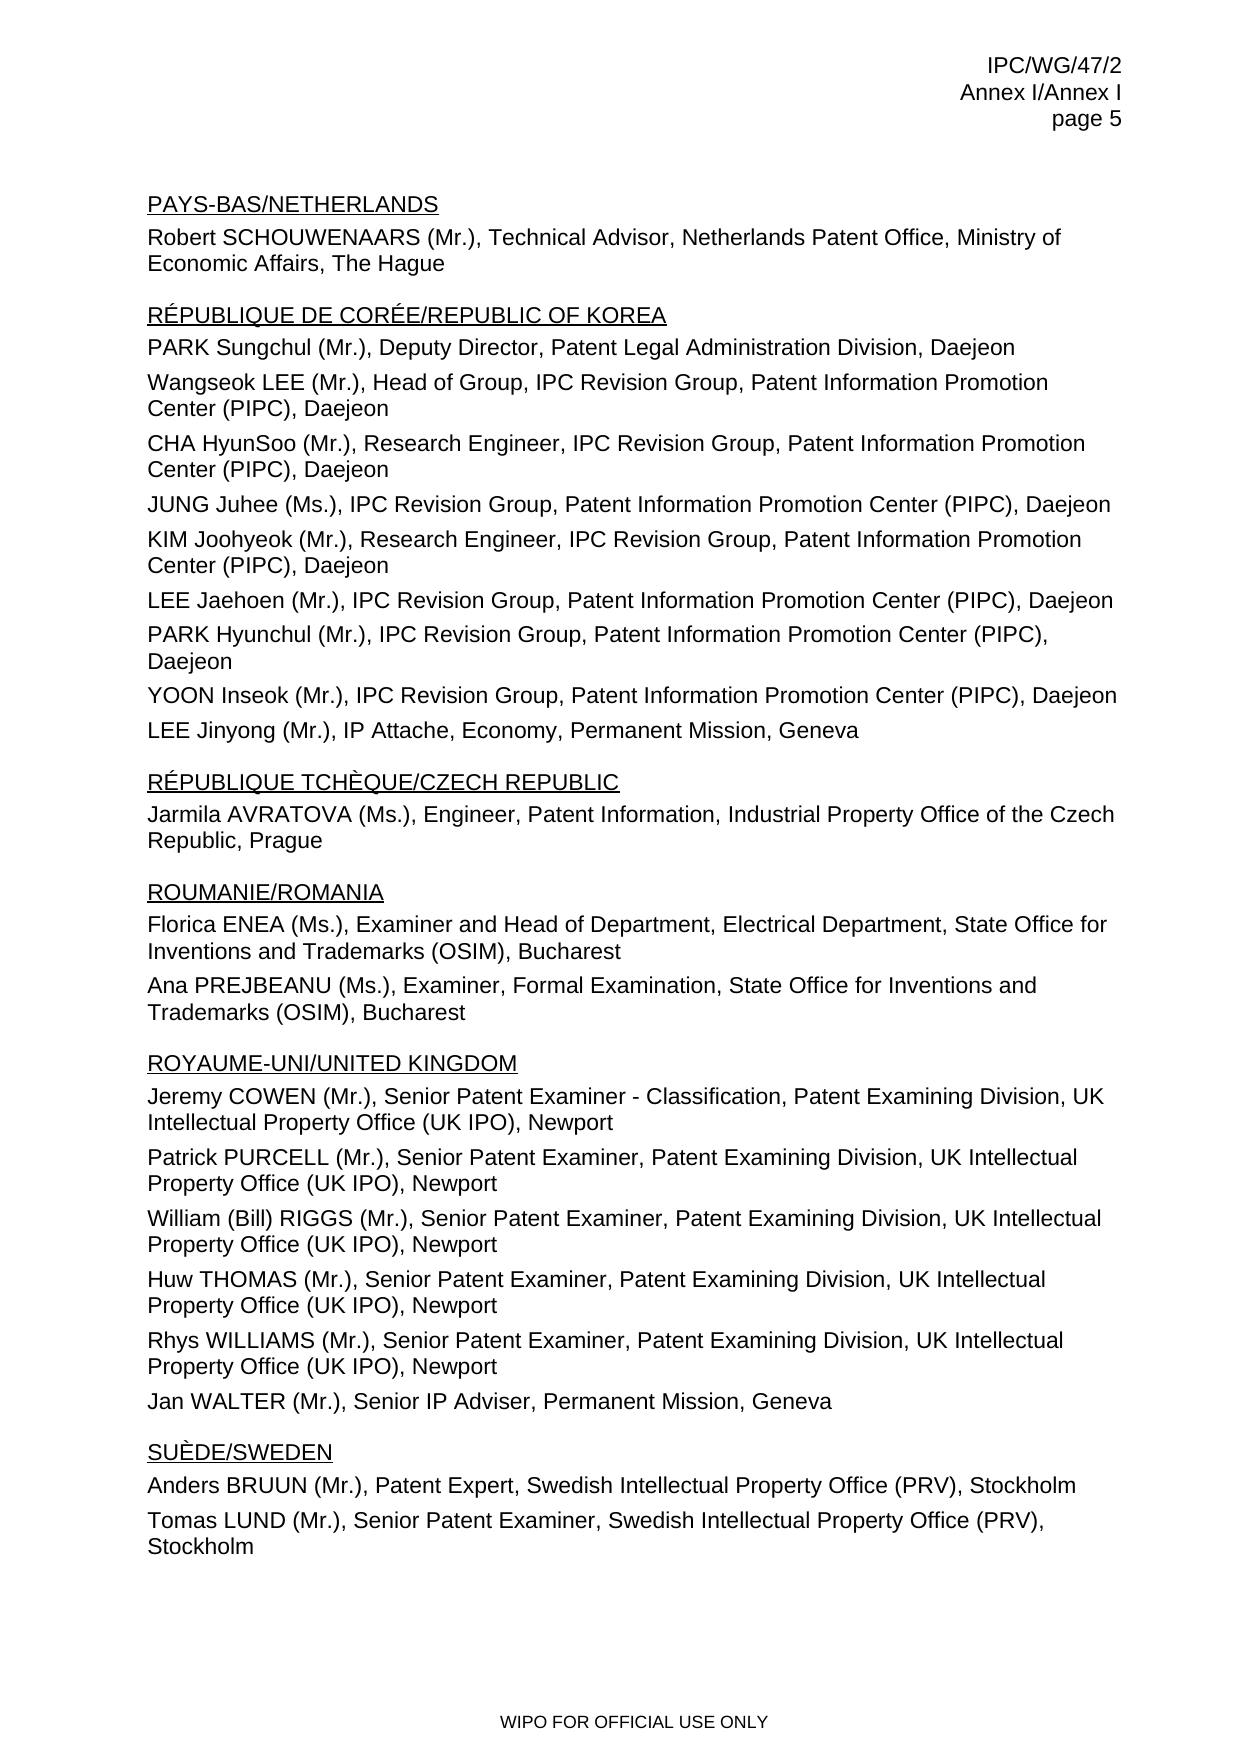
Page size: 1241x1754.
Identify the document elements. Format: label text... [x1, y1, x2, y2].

text Florica ENEA (Ms.), Examiner and Head of Department, Electrical Department, State Office for Inventions and Trademarks (OSIM), Bucharest [147, 911, 1122, 964]
subtitle ROYAUME-UNI/UNITED KINGDOM [147, 1050, 1122, 1076]
text Huw THOMAS (Mr.), Senior Patent Examiner, Patent Examining Division, UK Intellectual Property Office (UK IPO), Newport [147, 1266, 1122, 1318]
subtitle SUÈDE/SWEDEN [147, 1439, 1122, 1466]
text Ana PREJBEANU (Ms.), Examiner, Formal Examination, State Office for Inventions and Trademarks (OSIM), Bucharest [147, 972, 1122, 1025]
text LEE Jinyong (Mr.), IP Attache, Economy, Permanent Mission, Geneva [147, 717, 1122, 743]
text YOON Inseok (Mr.), IPC Revision Group, Patent Information Promotion Center (PIPC), Daejeon [147, 682, 1122, 709]
text Jeremy COWEN (Mr.), Senior Patent Examiner - Classification, Patent Examining Division, UK Intellectual Property Office (UK IPO), Newport [147, 1083, 1122, 1135]
text Jan WALTER (Mr.), Senior IP Adviser, Permanent Mission, Geneva [147, 1388, 1122, 1414]
text Tomas LUND (Mr.), Senior Patent Examiner, Swedish Intellectual Property Office (PRV), Stockholm [147, 1507, 1122, 1559]
subtitle PAYS-BAS/NETHERLANDS [147, 191, 1122, 218]
subtitle RÉPUBLIQUE TCHÈQUE/CZECH REPUBLIC [147, 768, 1122, 795]
text Wangseok LEE (Mr.), Head of Group, IPC Revision Group, Patent Information Promotion Center (PIPC), Daejeon [147, 369, 1122, 422]
text PARK Sungchul (Mr.), Deputy Director, Patent Legal Administration Division, Daejeon [147, 334, 1122, 361]
text PARK Hyunchul (Mr.), IPC Revision Group, Patent Information Promotion Center (PIPC), Daejeon [147, 621, 1122, 674]
text JUNG Juhee (Ms.), IPC Revision Group, Patent Information Promotion Center (PIPC), Daejeon [147, 491, 1122, 517]
text Patrick PURCELL (Mr.), Senior Patent Examiner, Patent Examining Division, UK Intellectual Property Office (UK IPO), Newport [147, 1144, 1122, 1196]
subtitle ROUMANIE/ROMANIA [147, 879, 1122, 905]
text Rhys WILLIAMS (Mr.), Senior Patent Examiner, Patent Examining Division, UK Intellectual Property Office (UK IPO), Newport [147, 1327, 1122, 1379]
subtitle RÉPUBLIQUE DE CORÉE/REPUBLIC OF KOREA [147, 302, 1122, 328]
text LEE Jaehoen (Mr.), IPC Revision Group, Patent Information Promotion Center (PIPC), Daejeon [147, 587, 1122, 613]
text Jarmila AVRATOVA (Ms.), Engineer, Patent Information, Industrial Property Office of the Czech Republic, Prague [147, 801, 1122, 854]
text KIM Joohyeok (Mr.), Research Engineer, IPC Revision Group, Patent Information Promotion Center (PIPC), Daejeon [147, 526, 1122, 578]
text William (Bill) RIGGS (Mr.), Senior Patent Examiner, Patent Examining Division, UK Intellectual Property Office (UK IPO), Newport [147, 1205, 1122, 1257]
text CHA HyunSoo (Mr.), Research Engineer, IPC Revision Group, Patent Information Promotion Center (PIPC), Daejeon [147, 430, 1122, 483]
text Robert SCHOUWENAARS (Mr.), Technical Advisor, Netherlands Patent Office, Ministry of Economic Affairs, The Hague [147, 224, 1122, 277]
text Anders BRUUN (Mr.), Patent Expert, Swedish Intellectual Property Office (PRV), Stockholm [147, 1472, 1122, 1498]
